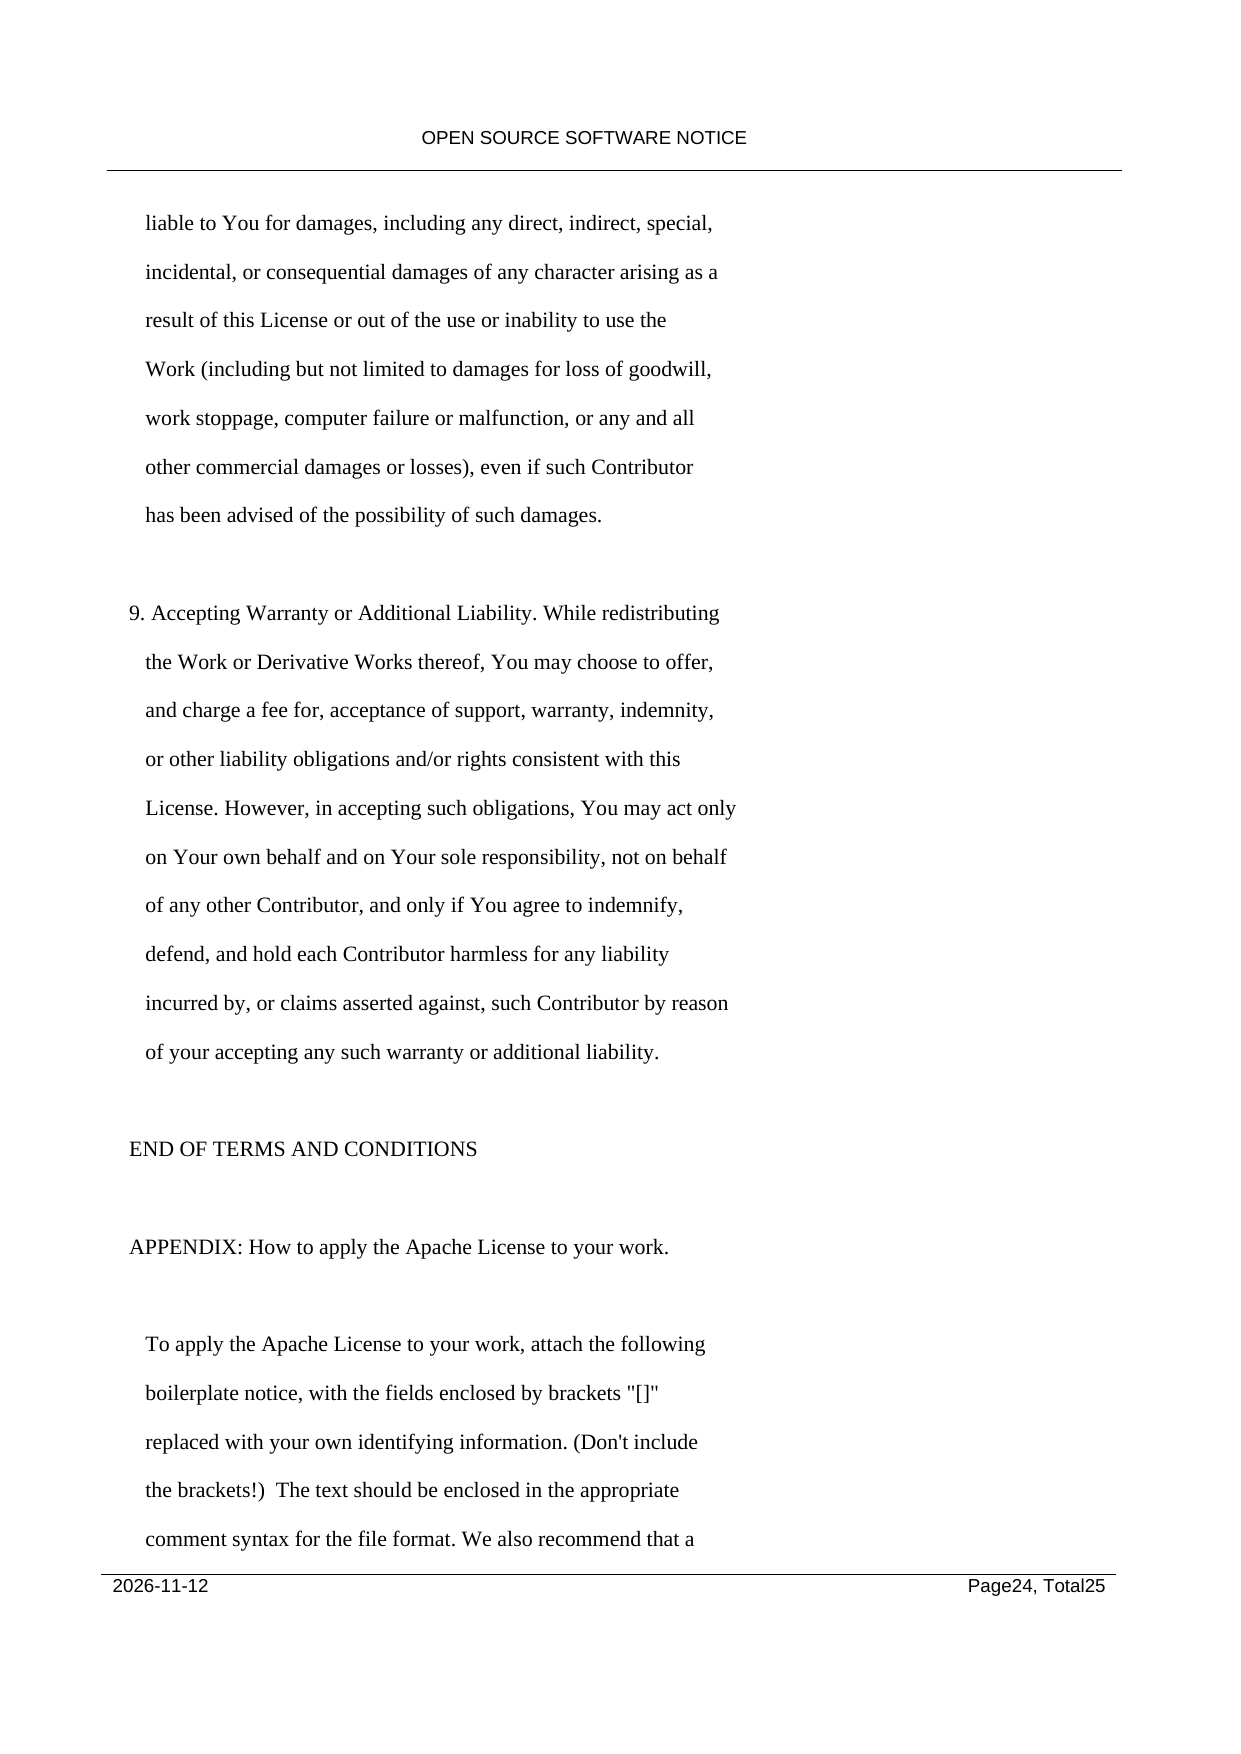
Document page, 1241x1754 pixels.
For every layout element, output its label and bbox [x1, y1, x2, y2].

text [112, 206, 1128, 1555]
